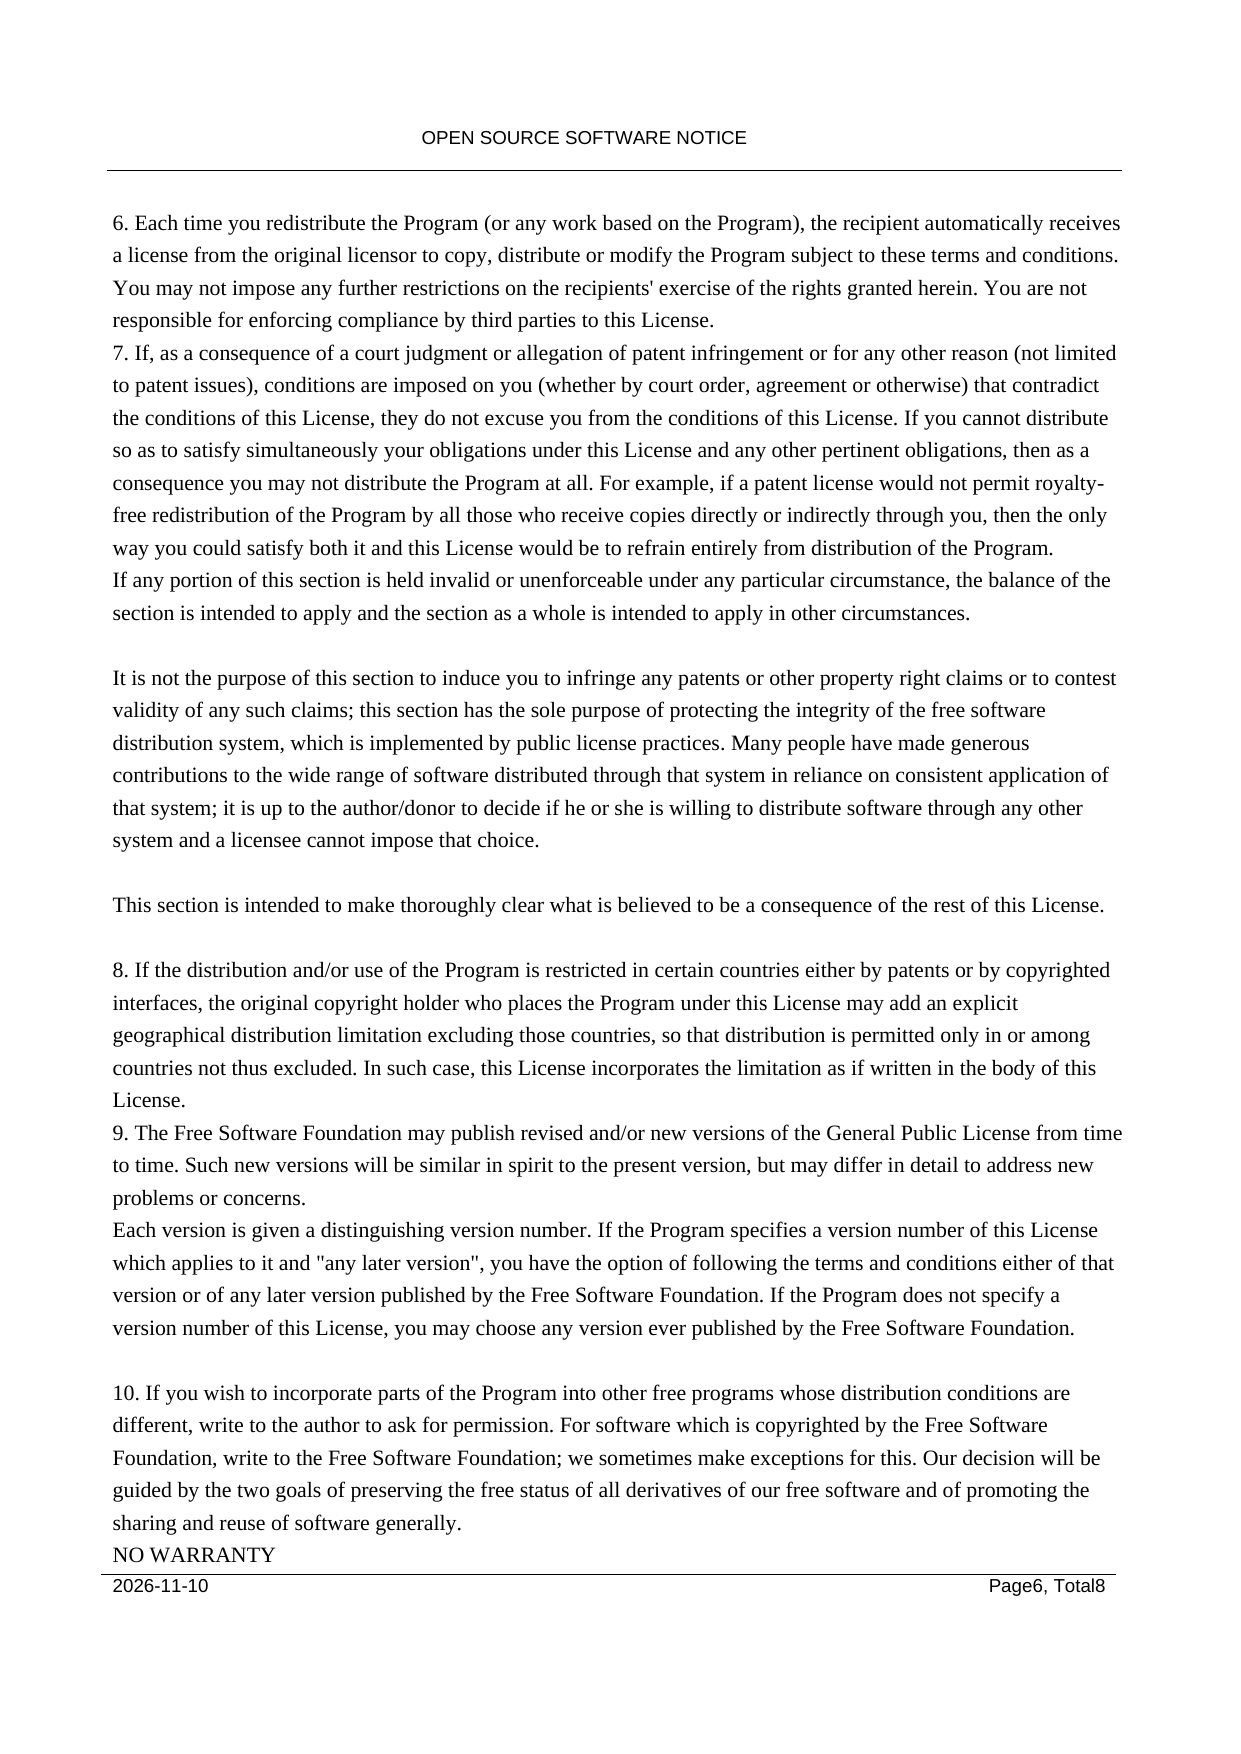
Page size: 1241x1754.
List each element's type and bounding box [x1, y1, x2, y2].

text [112, 206, 1128, 1571]
